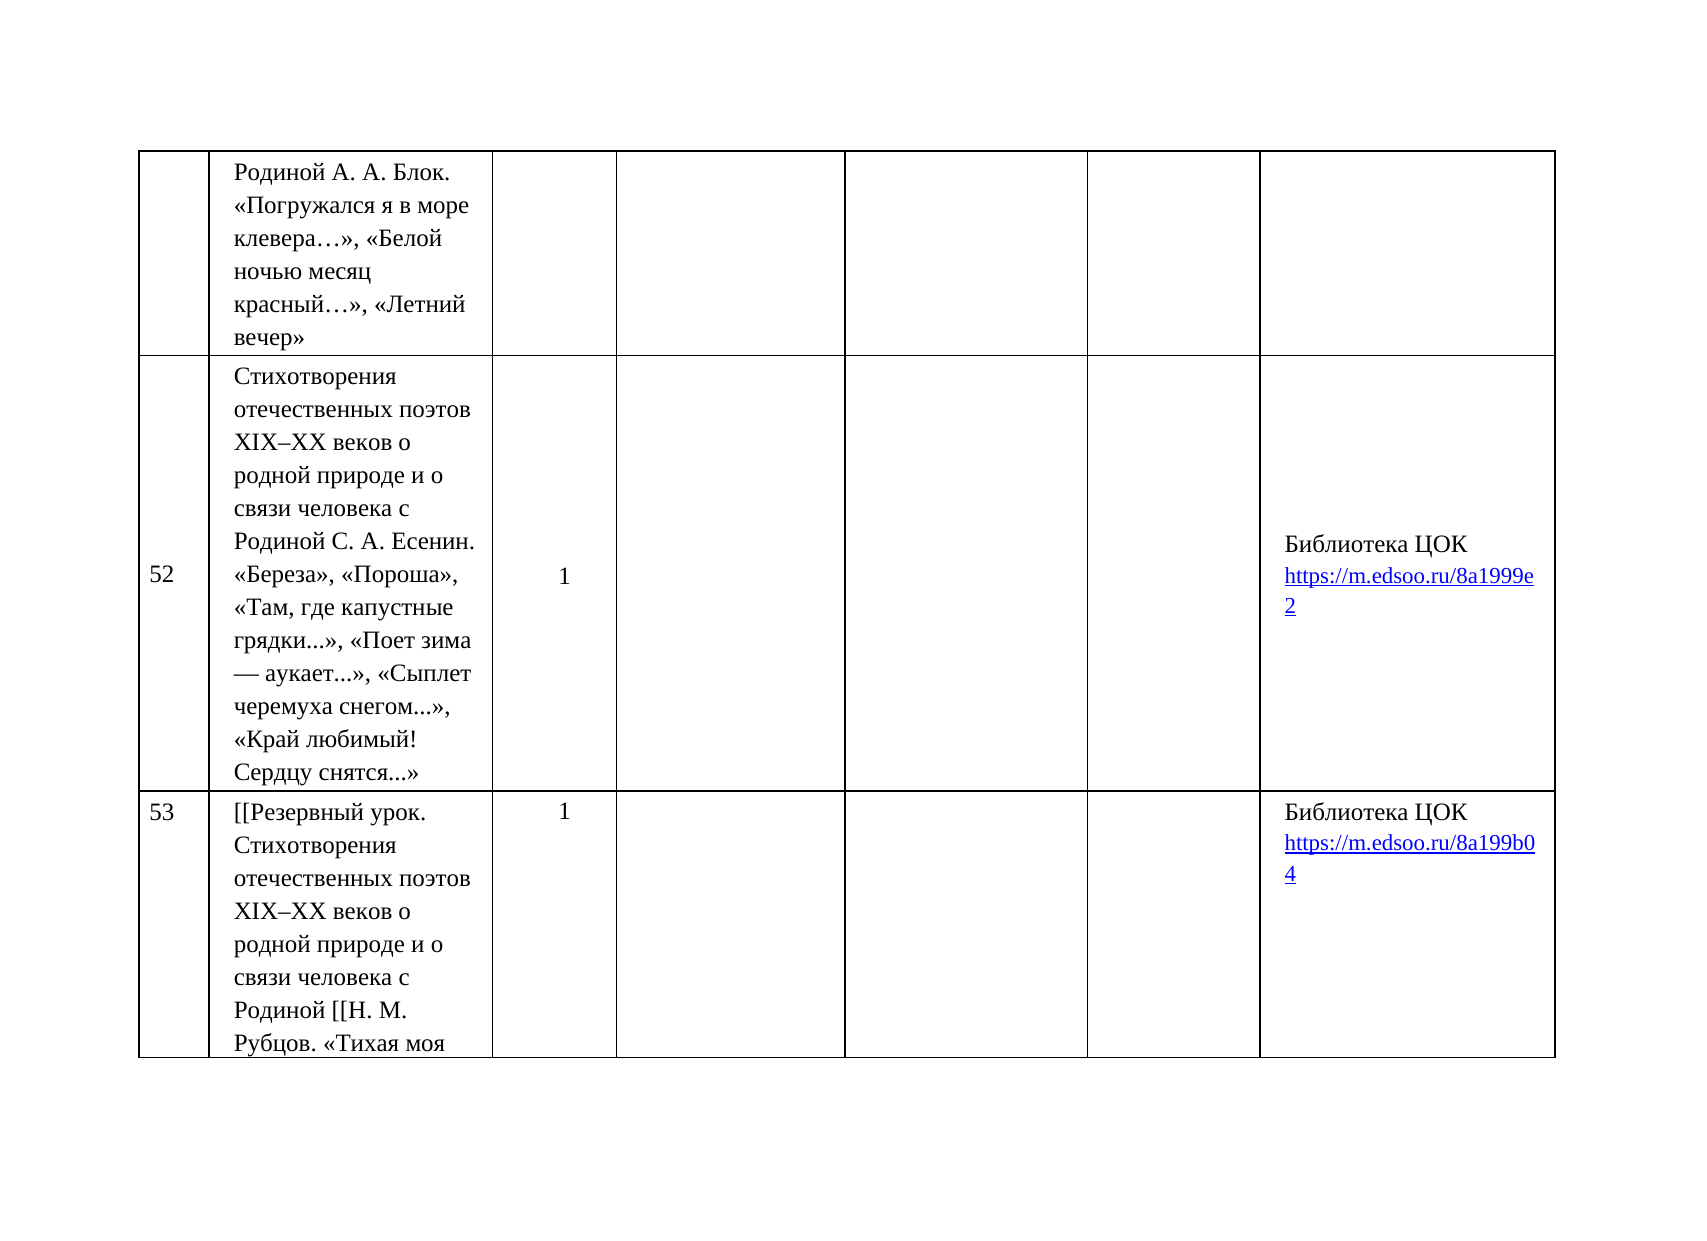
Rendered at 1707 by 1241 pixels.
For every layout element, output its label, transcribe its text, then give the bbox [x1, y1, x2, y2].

table_cell [1088, 152, 1259, 354]
table_cell Стихотворения отечественных поэтов XIX–ХХ веков о родной природе и о связи человека с Родиной С. А. Есенин. «Береза», «Пороша», «Там, где капустные грядки...», «Поет зима — аукает...», «Сыплет черемуха снегом...», «Край любимый! Сердцу снятся...» [210, 356, 492, 790]
table_cell 51 [140, 152, 208, 354]
table_cell [617, 152, 844, 354]
table_cell 1 [493, 152, 616, 354]
table_cell 52 [140, 356, 208, 790]
table_cell [1088, 792, 1259, 1057]
table_cell [617, 792, 844, 1057]
table_cell Библиотека ЦОК https://m.edsoo.ru/8a1999e2 [1261, 356, 1554, 790]
table_cell [846, 152, 1087, 354]
table_cell [846, 792, 1087, 1057]
table_cell [846, 356, 1087, 790]
table_cell 1 [493, 792, 616, 1057]
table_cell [1261, 792, 1554, 1057]
table_cell 53 [140, 792, 208, 1057]
table_cell 1 [493, 356, 616, 790]
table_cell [210, 152, 492, 354]
table_cell [1088, 356, 1259, 790]
table_cell [617, 356, 844, 790]
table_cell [1261, 152, 1554, 354]
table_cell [210, 792, 492, 1057]
